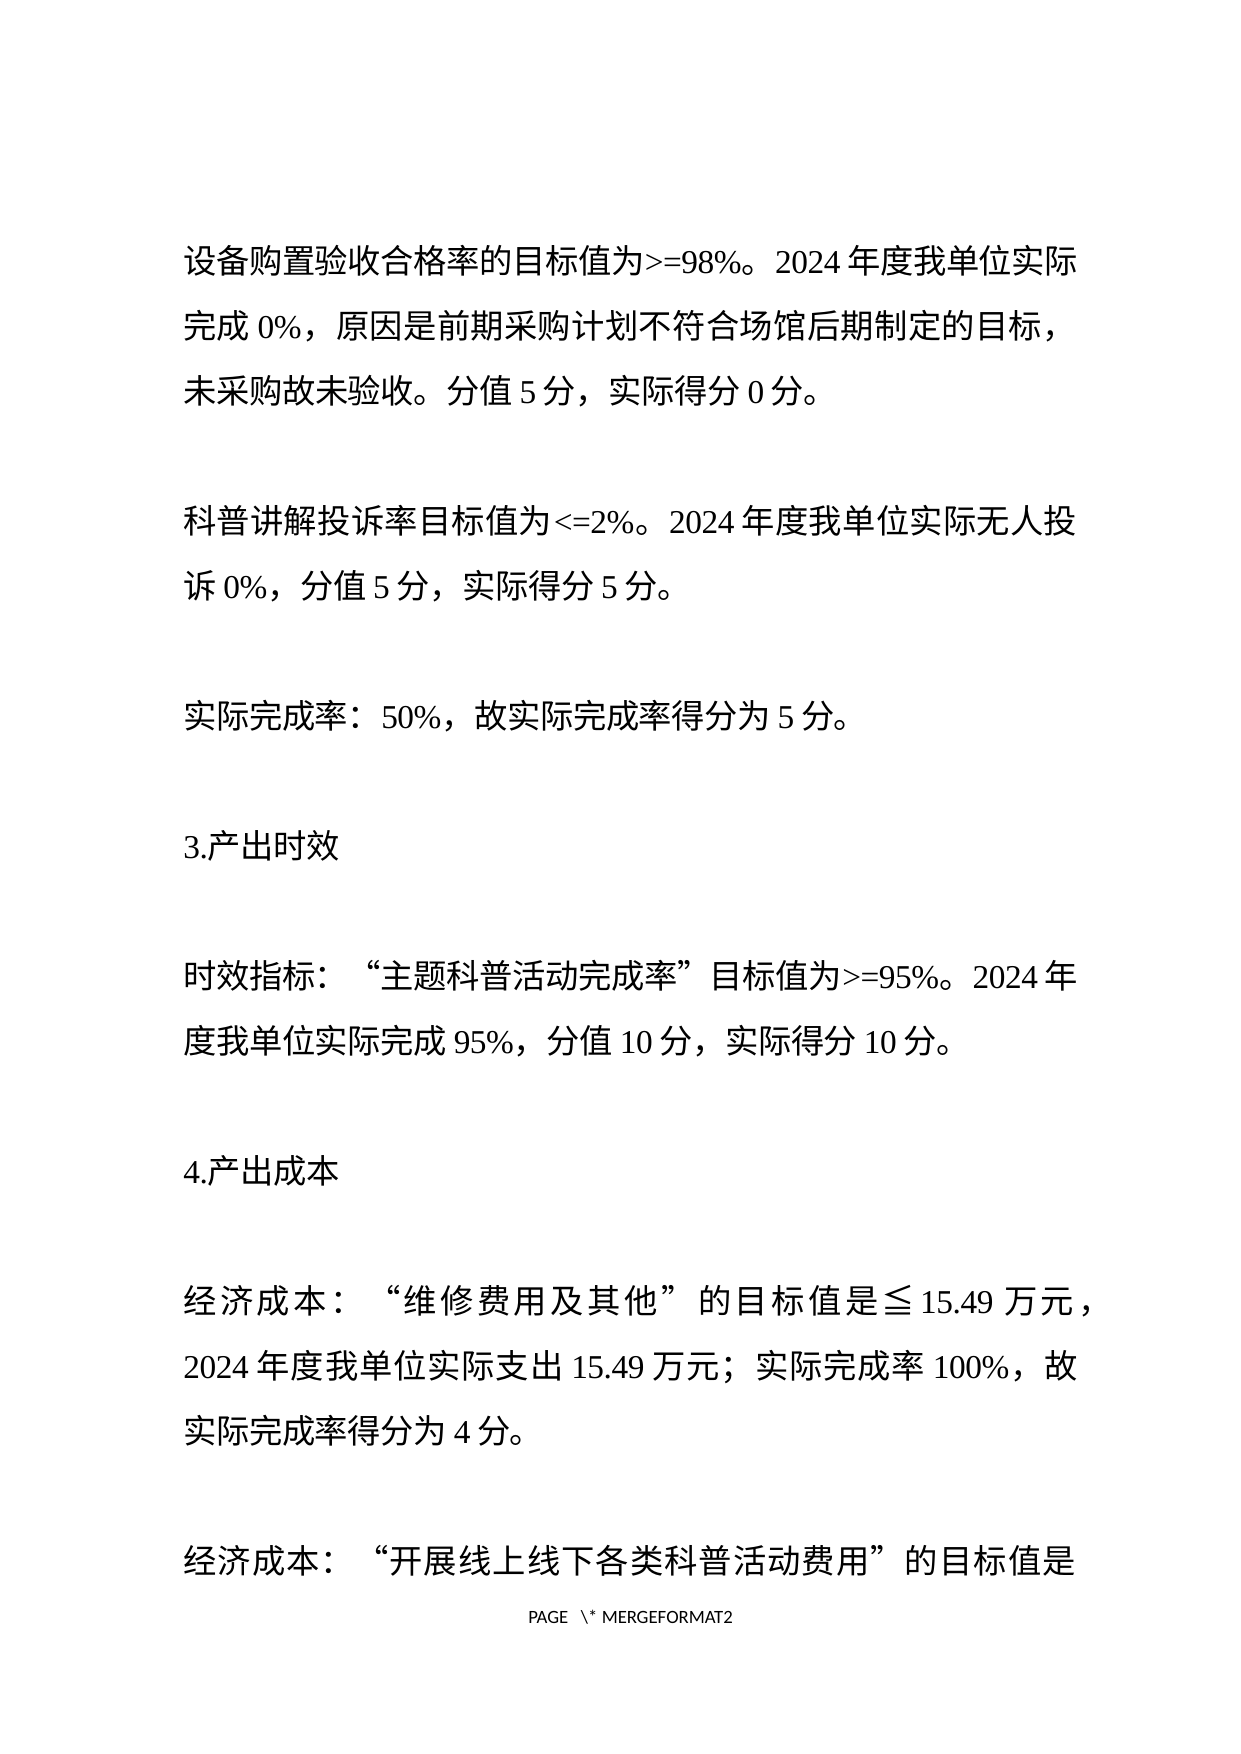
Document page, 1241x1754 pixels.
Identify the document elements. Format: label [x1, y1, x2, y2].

text [183, 162, 1078, 1592]
